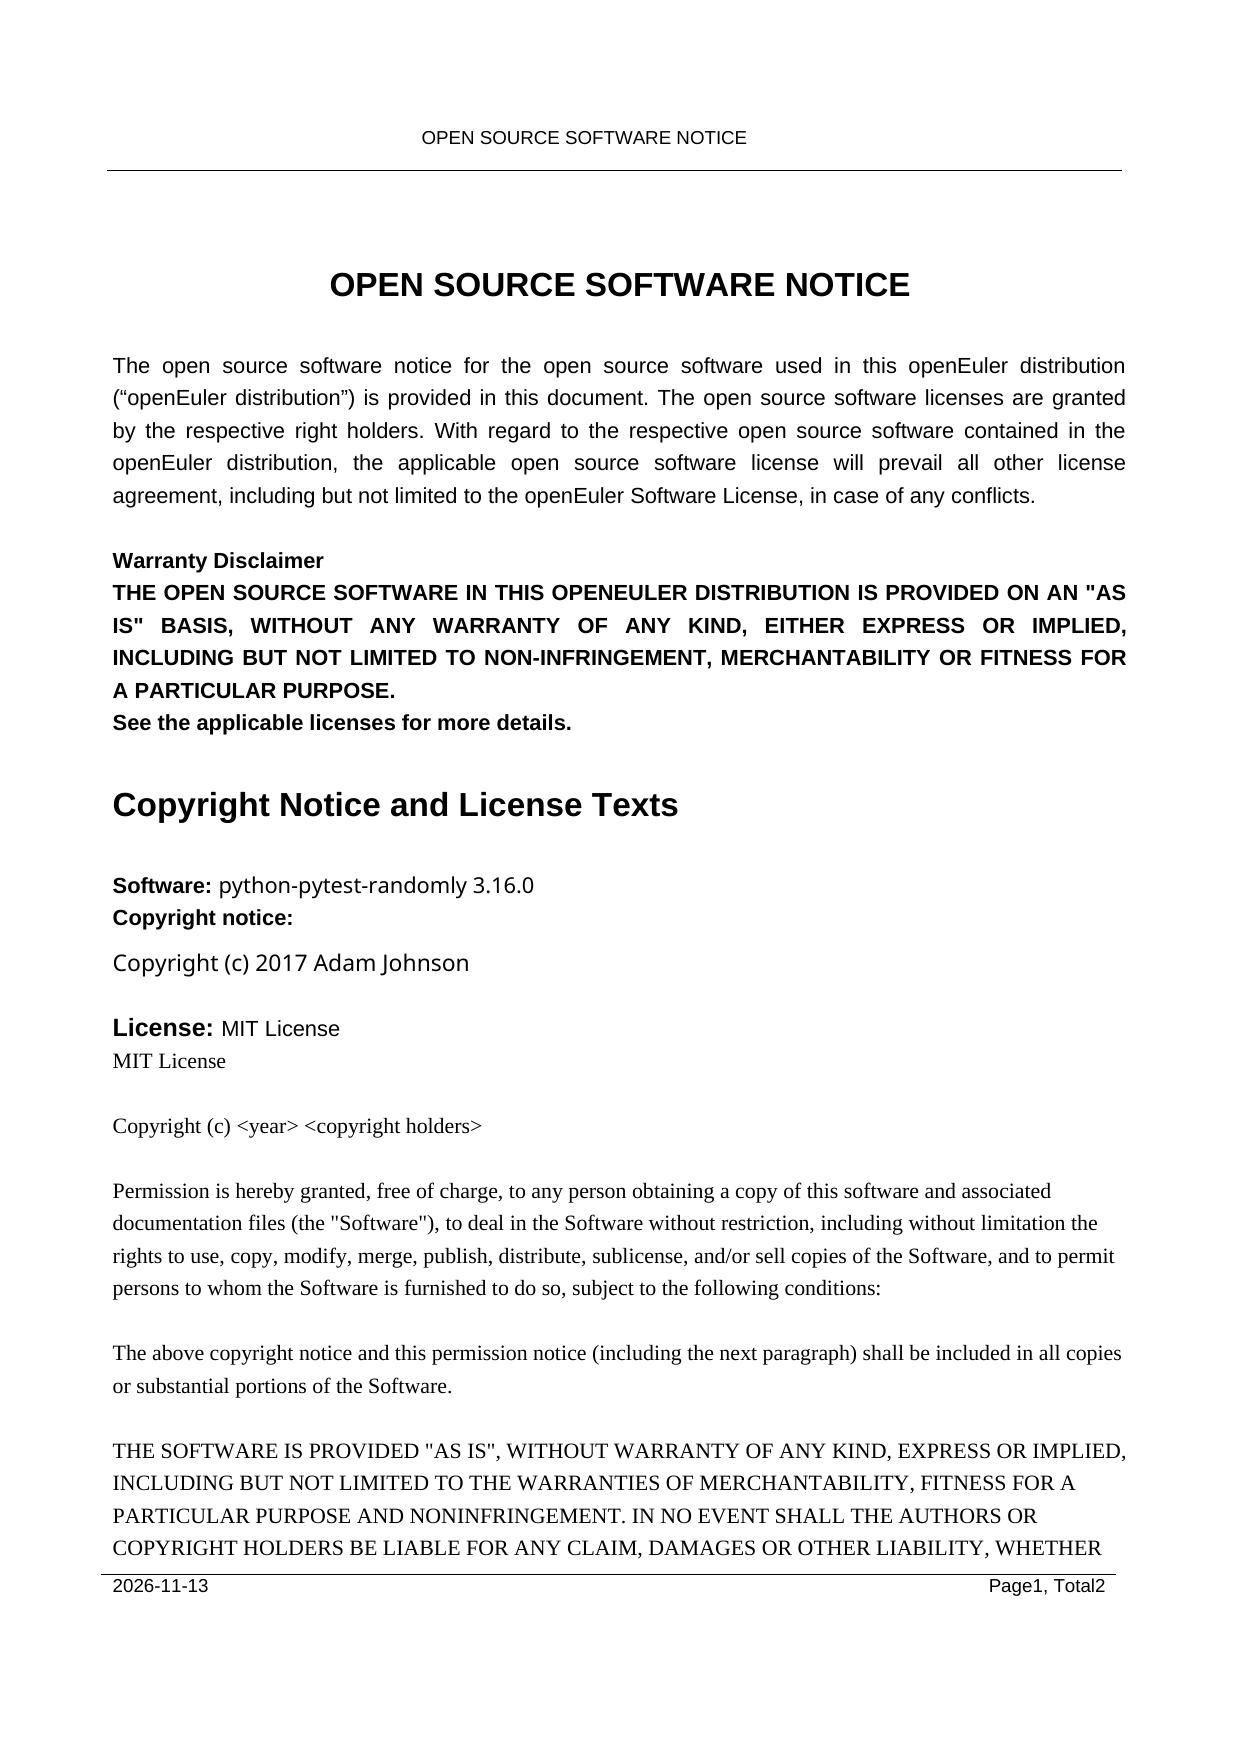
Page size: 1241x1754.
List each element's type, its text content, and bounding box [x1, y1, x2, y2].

text The above copyright notice and this permission notice (including the next paragraph) shall be included in all copies or substantial portions of the Software. [112, 1337, 1128, 1402]
text Warranty Disclaimer [112, 544, 1128, 576]
text License: MIT License [112, 1012, 1128, 1044]
text Copyright (c) 2017 Adam Johnson [112, 947, 1128, 1012]
text Copyright (c) <year> <copyright holders> [112, 1109, 1128, 1142]
text MIT License [112, 1044, 1128, 1077]
text Permission is hereby granted, free of charge, to any person obtaining a copy of this software and associated documentation files (the "Software"), to deal in the Software without restriction, including without limitation the rights to use, copy, modify, merge, publish, distribute, sublicense, and/or sell copies of the Software, and to permit persons to whom the Software is furnished to do so, subject to the following conditions: [112, 1174, 1128, 1304]
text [112, 1434, 1128, 1564]
text The open source software notice for the open source software used in this openEuler distribution (“openEuler distribution”) is provided in this document. The open source software licenses are granted by the respective right holders. With regard to the respective open source software contained in the openEuler distribution, the applicable open source software license will prevail all other license agreement, including but not limited to the openEuler Software License, in case of any conflicts. [112, 349, 1128, 511]
text Copyright notice: [112, 901, 1128, 934]
text OPEN SOURCE SOFTWARE NOTICE [112, 251, 1128, 316]
title Software: python-pytest-randomly 3.16.0 [112, 869, 1128, 901]
text THE OPEN SOURCE SOFTWARE IN THIS OPENEULER DISTRIBUTION IS PROVIDED ON AN "AS IS" BASIS, WITHOUT ANY WARRANTY OF ANY KIND, EITHER EXPRESS OR IMPLIED, INCLUDING BUT NOT LIMITED TO NON-INFRINGEMENT, MERCHANTABILITY OR FITNESS FOR A PARTICULAR PURPOSE. See the applicable licenses for more details. [112, 576, 1128, 739]
text Copyright Notice and License Texts [112, 771, 1128, 836]
